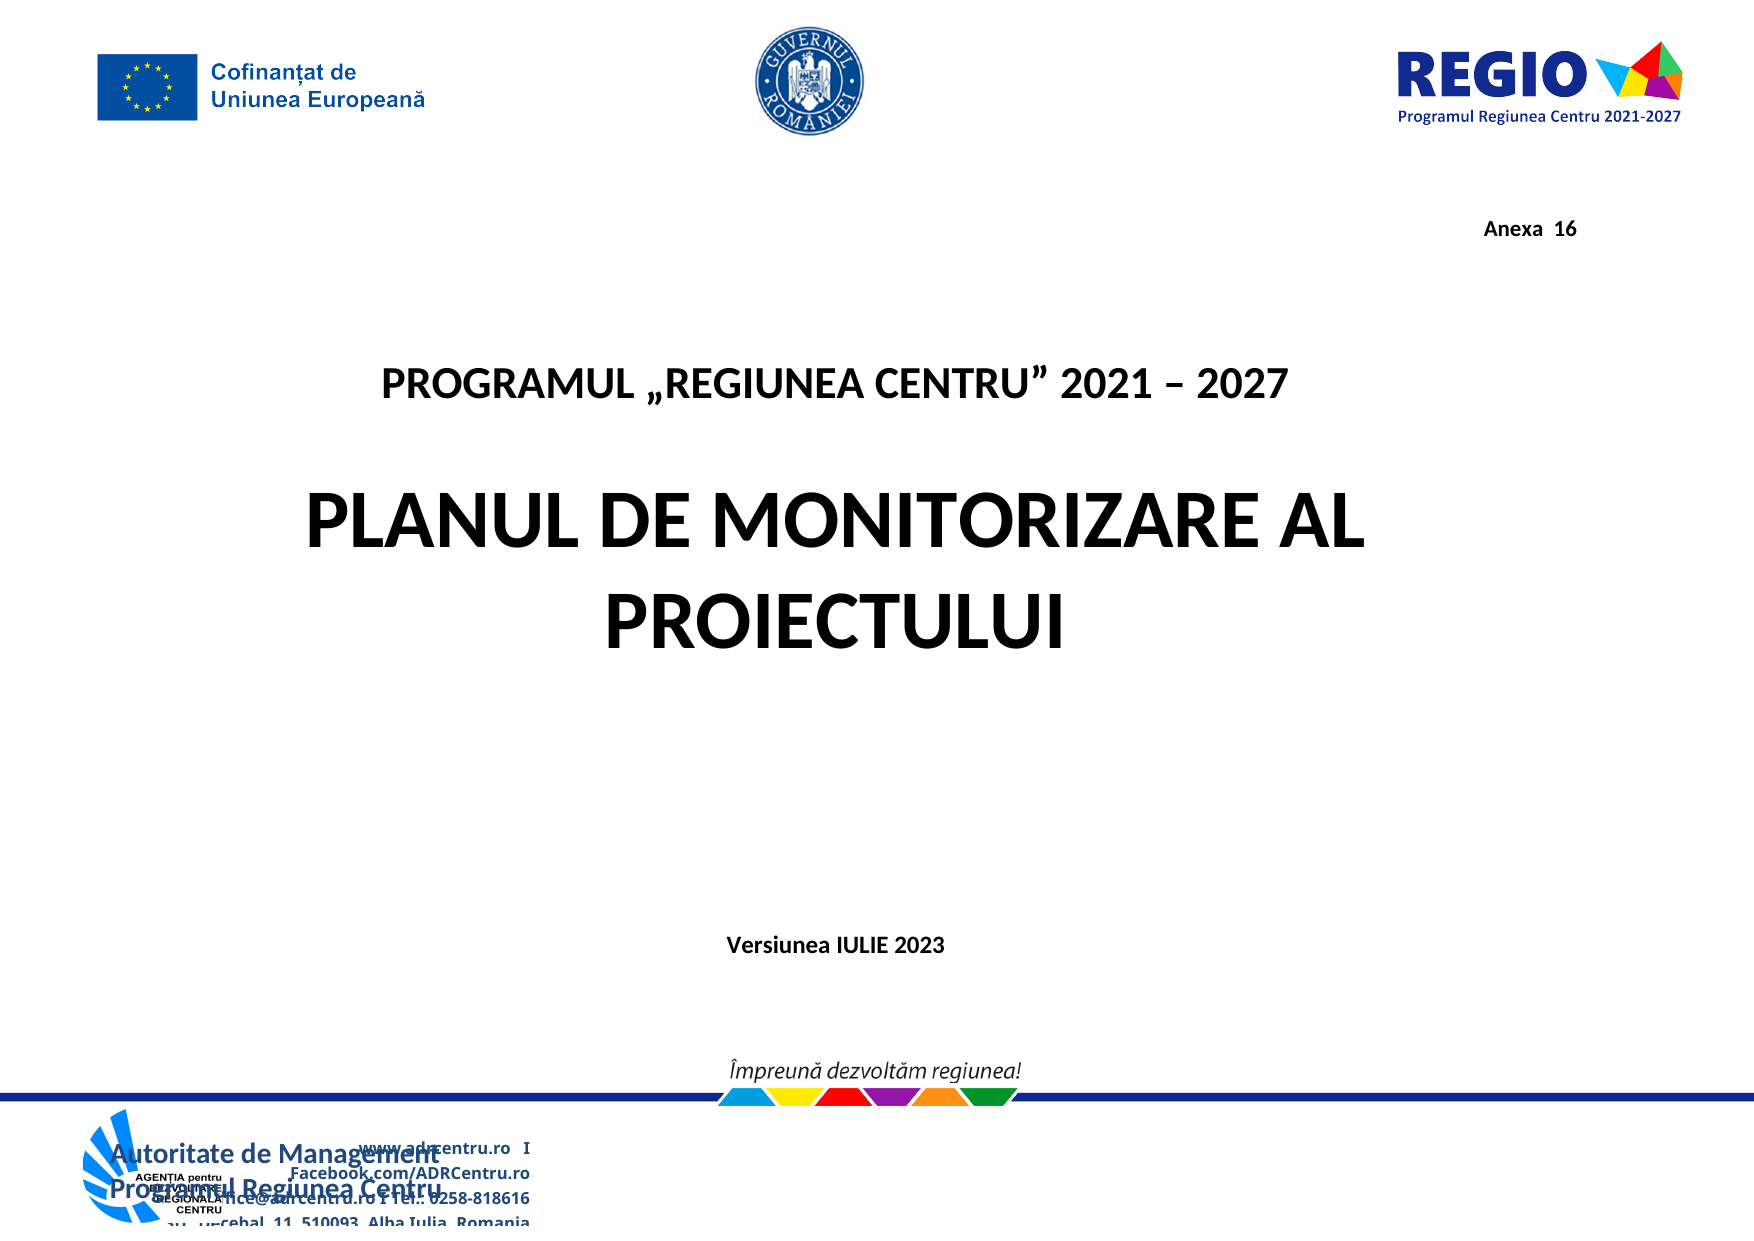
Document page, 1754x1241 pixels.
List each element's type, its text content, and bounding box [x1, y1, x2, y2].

picture [735, 0, 880, 154]
picture [0, 1088, 731, 1106]
picture [93, 50, 452, 125]
picture [763, 1088, 1754, 1106]
picture [82, 1109, 222, 1223]
picture [716, 1057, 1035, 1083]
text Anexa 16 [94, 214, 1577, 242]
picture [1398, 41, 1683, 125]
text PROIECTULUI [94, 568, 1577, 669]
text Versiunea IULIE 2023 [94, 929, 1577, 959]
text PROGRAMUL „REGIUNEA CENTRU” 2021 – 2027 [94, 354, 1577, 410]
text PLANUL DE MONITORIZARE AL [94, 466, 1577, 568]
